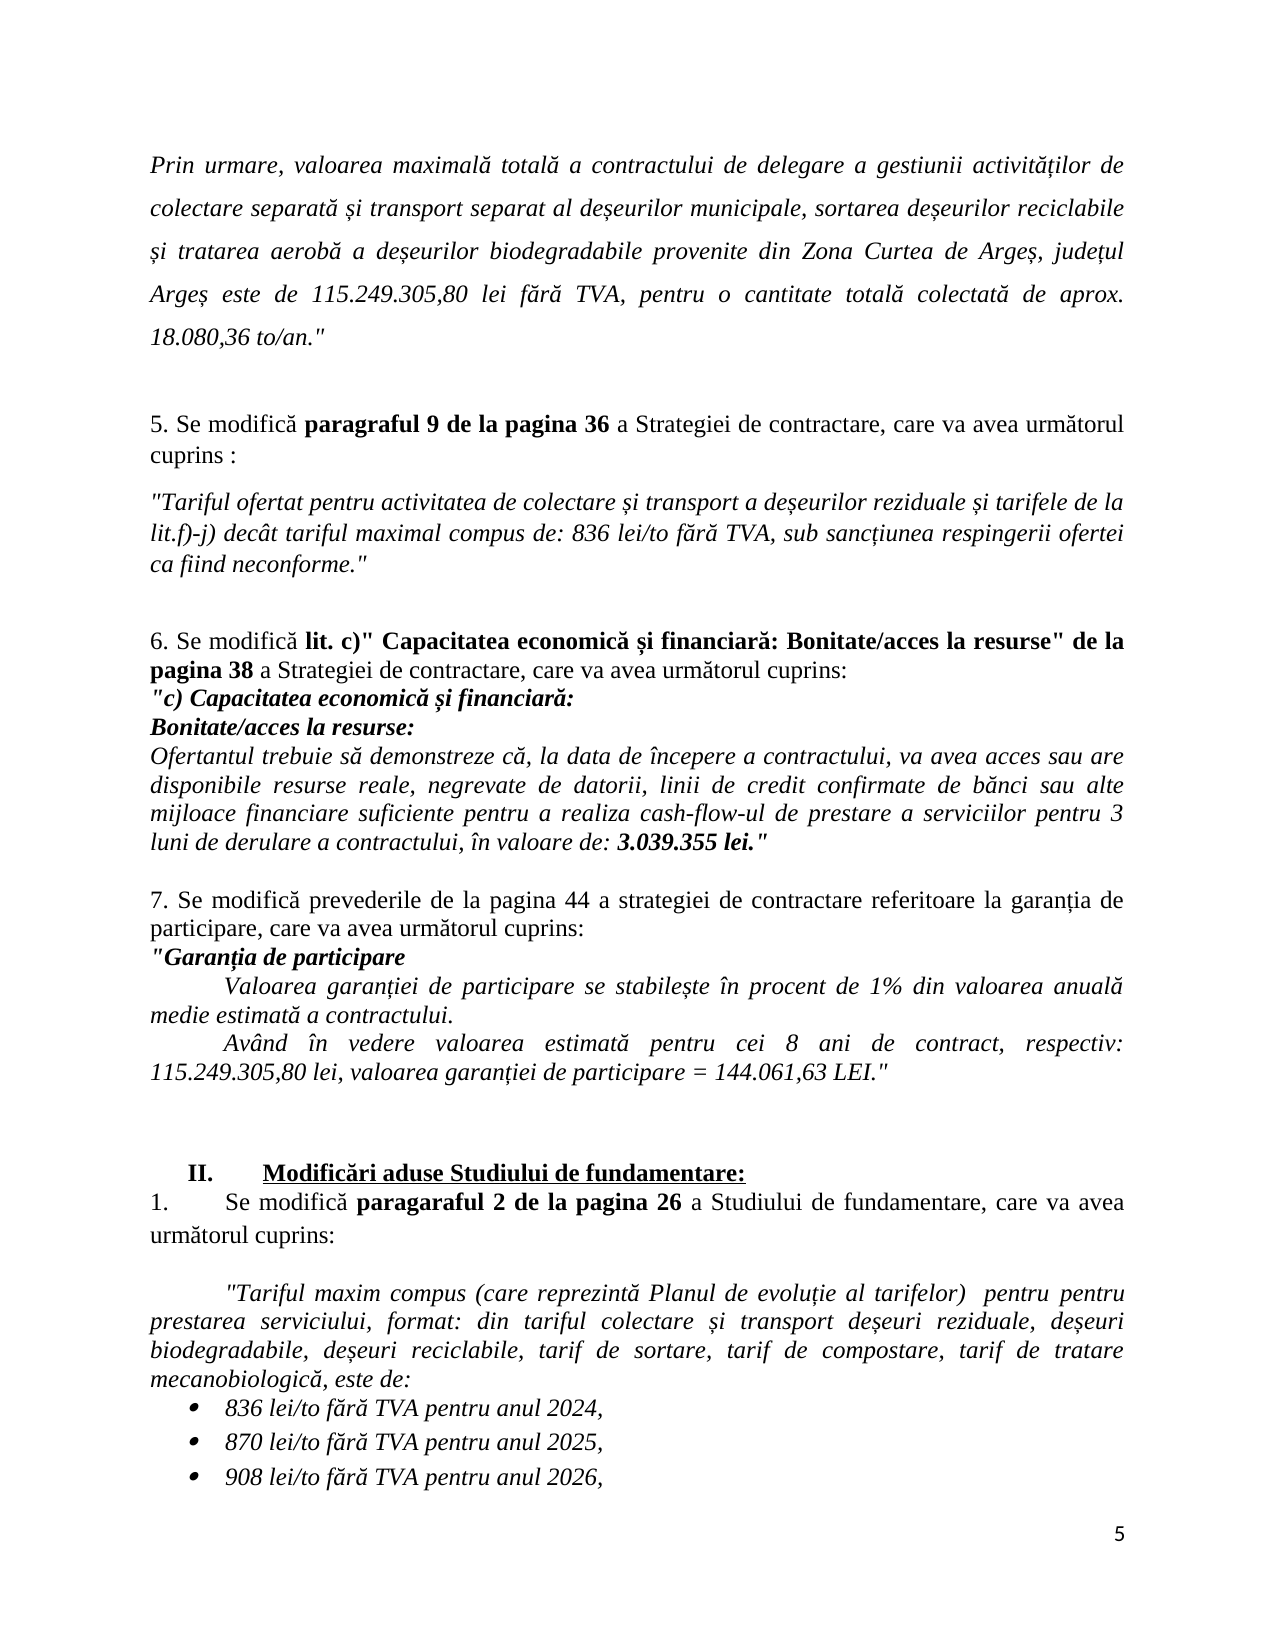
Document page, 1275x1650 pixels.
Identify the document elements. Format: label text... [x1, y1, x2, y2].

text Având în vedere valoarea estimată pentru cei 8 ani de contract, respectiv: 115.249.305,80 lei, valoarea garanției de participare = 144.061,63 LEI." [150, 1028, 1125, 1086]
list 870 lei/to fără TVA pentru anul 2025, [187, 1427, 1125, 1456]
list Modificări aduse Studiului de fundamentare: [187, 1158, 1125, 1187]
list 908 lei/to fără TVA pentru anul 2026, [187, 1462, 1125, 1490]
text "Garanția de participare [150, 942, 1125, 971]
text Bonitate/acces la resurse: [150, 712, 1125, 741]
text "Tariful ofertat pentru activitatea de colectare și transport a deșeurilor reziduale și tarifele de la lit.f)-j) decât tariful maximal compus de: 836 lei/to fără TVA, sub sancțiunea respingerii ofertei ca fiind neconforme." [150, 487, 1125, 578]
text 5. Se modifică paragraful 9 de la pagina 36 a Strategiei de contractare, care va avea următorul cuprins : [150, 409, 1125, 468]
text Valoarea garanției de participare se stabilește în procent de 1% din valoarea anuală medie estimată a contractului. [150, 971, 1125, 1028]
text "c) Capacitatea economică și financiară: [150, 683, 1125, 712]
list Se modifică paragaraful 2 de la pagina 26 a Studiului de fundamentare, care va avea următorul cuprins: [150, 1187, 1125, 1248]
text 7. Se modifică prevederile de la pagina 44 a strategiei de contractare referitoare la garanția de participare, care va avea următorul cuprins: [150, 885, 1125, 942]
text Prin urmare, valoarea maximală totală a contractului de delegare a gestiunii activităților de colectare separată și transport separat al deșeurilor municipale, sortarea deșeurilor reciclabile și tratarea aerobă a deșeurilor biodegradabile provenite din Zona Curtea de Argeș, județul Argeș este de 115.249.305,80 lei fără TVA, pentru o cantitate totală colectată de aprox. 18.080,36 to/an." [150, 150, 1125, 351]
text Ofertantul trebuie să demonstreze că, la data de începere a contractului, va avea acces sau are disponibile resurse reale, negrevate de datorii, linii de credit confirmate de bănci sau alte mijloace financiare suficiente pentru a realiza cash-flow-ul de prestare a serviciilor pentru 3 luni de derulare a contractului, în valoare de: 3.039.355 lei." [150, 741, 1125, 856]
list 836 lei/to fără TVA pentru anul 2024, [187, 1393, 1125, 1421]
text 6. Se modifică lit. c)" Capacitatea economică și financiară: Bonitate/acces la resurse" de la pagina 38 a Strategiei de contractare, care va avea următorul cuprins: [150, 626, 1125, 683]
text "Tariful maxim compus (care reprezintă Planul de evoluție al tarifelor) pentru pentru prestarea serviciului, format: din tariful colectare și transport deșeuri reziduale, deșeuri biodegradabile, deșeuri reciclabile, tarif de sortare, tarif de compostare, tarif de tratare mecanobiologică, este de: [150, 1278, 1125, 1393]
